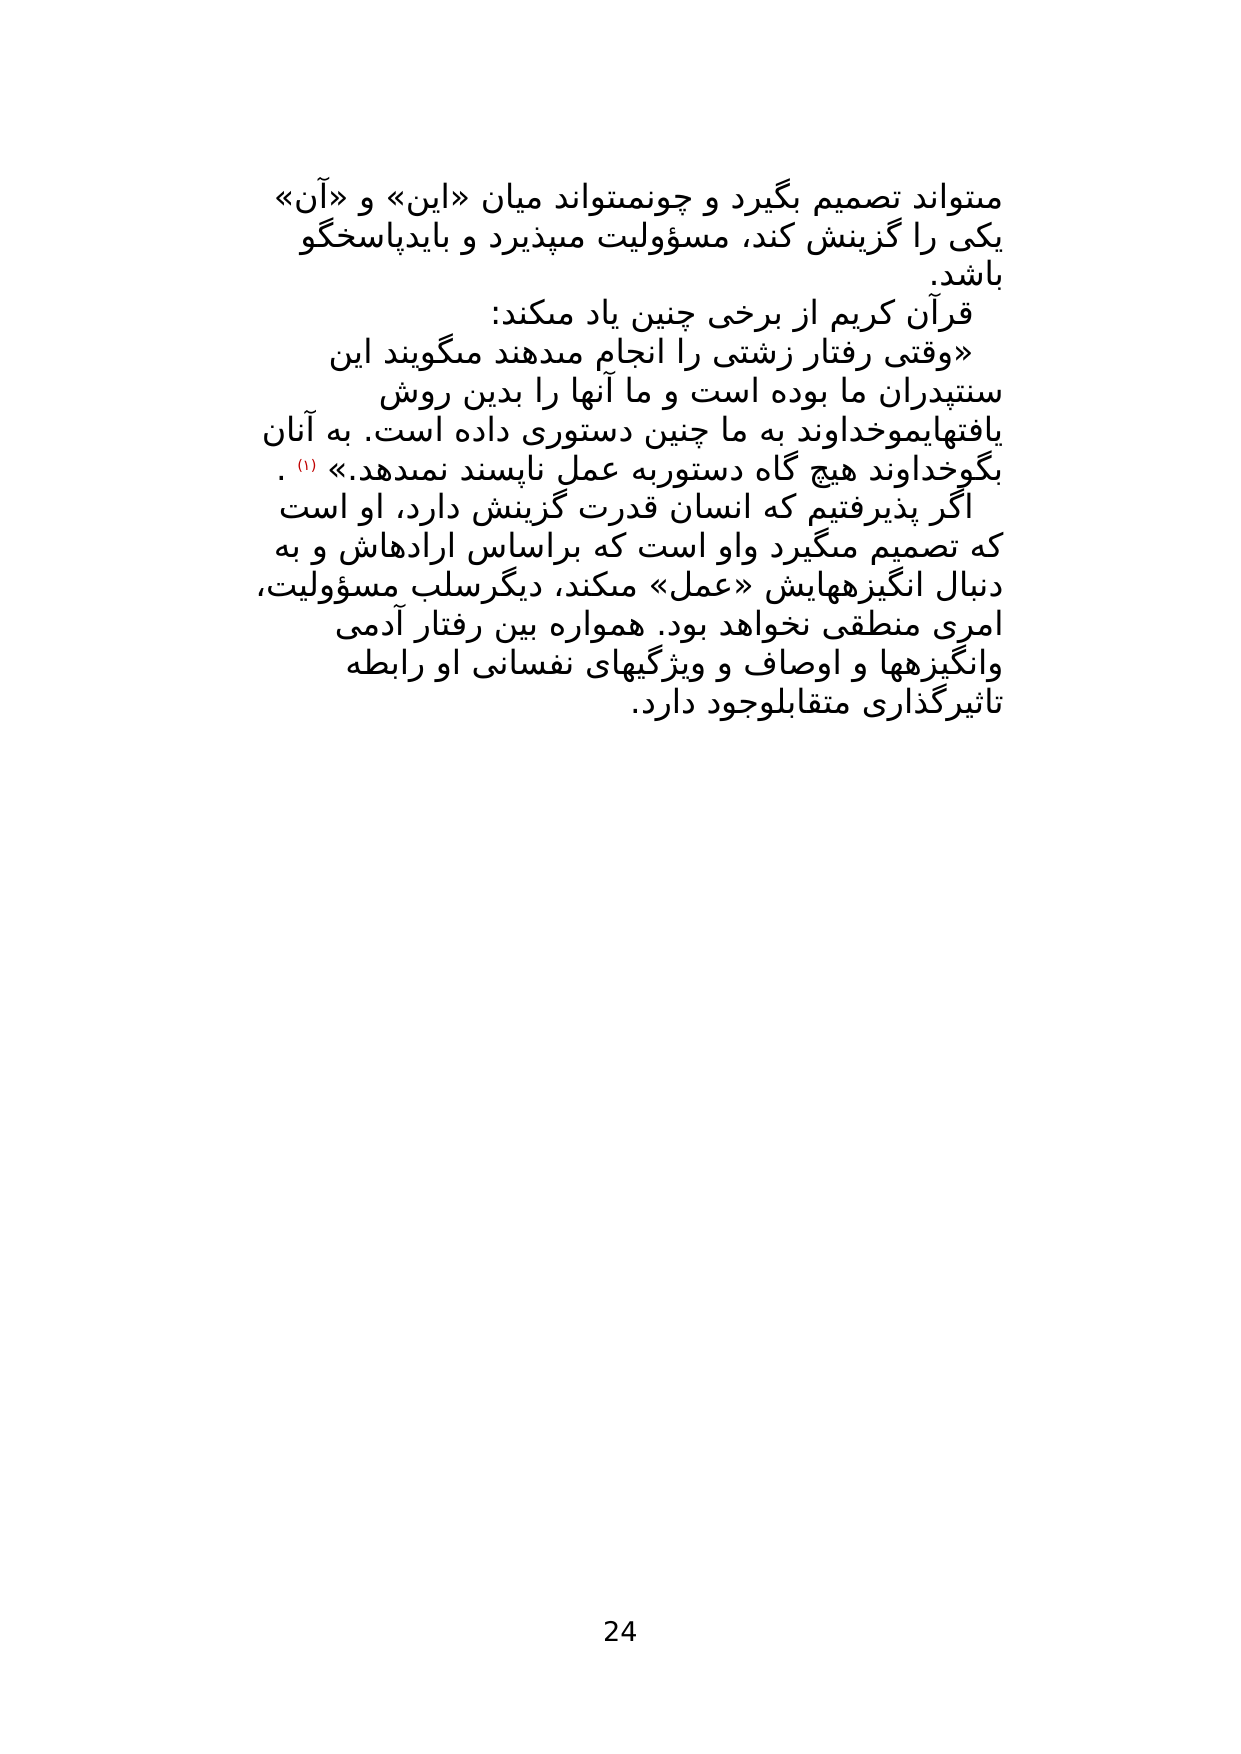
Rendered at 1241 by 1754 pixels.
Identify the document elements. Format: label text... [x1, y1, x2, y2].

text قرآن كريم از برخى چنين ياد مى‏كند: [236, 294, 1004, 333]
text اگر پذيرفتيم كه انسان قدرت گزينش دارد، او است كه تصميم مى‏گيرد واو است كه براساس اراده‏اش و به دنبال انگيزه‏هايش «عمل‏» مى‏كند، ديگرسلب مسؤوليت، امرى منطقى نخواهد بود. همواره بين رفتار آدمى وانگيزه‏ها و اوصاف و ويژگيهاى نفسانى او رابطه تاثيرگذارى متقابل‏وجود دارد. [236, 488, 1004, 721]
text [236, 177, 1004, 294]
text «وقتى رفتار زشتى را انجام مى‏دهند مى‏گويند اين سنت‏پدران ما بوده است و ما آنها را بدين روش يافته‏ايم‏وخداوند به ما چنين دستورى داده است. به آنان بگوخداوند هيچ گاه دستوربه عمل ناپسند نمى‏دهد.» (١) . [236, 333, 1004, 488]
